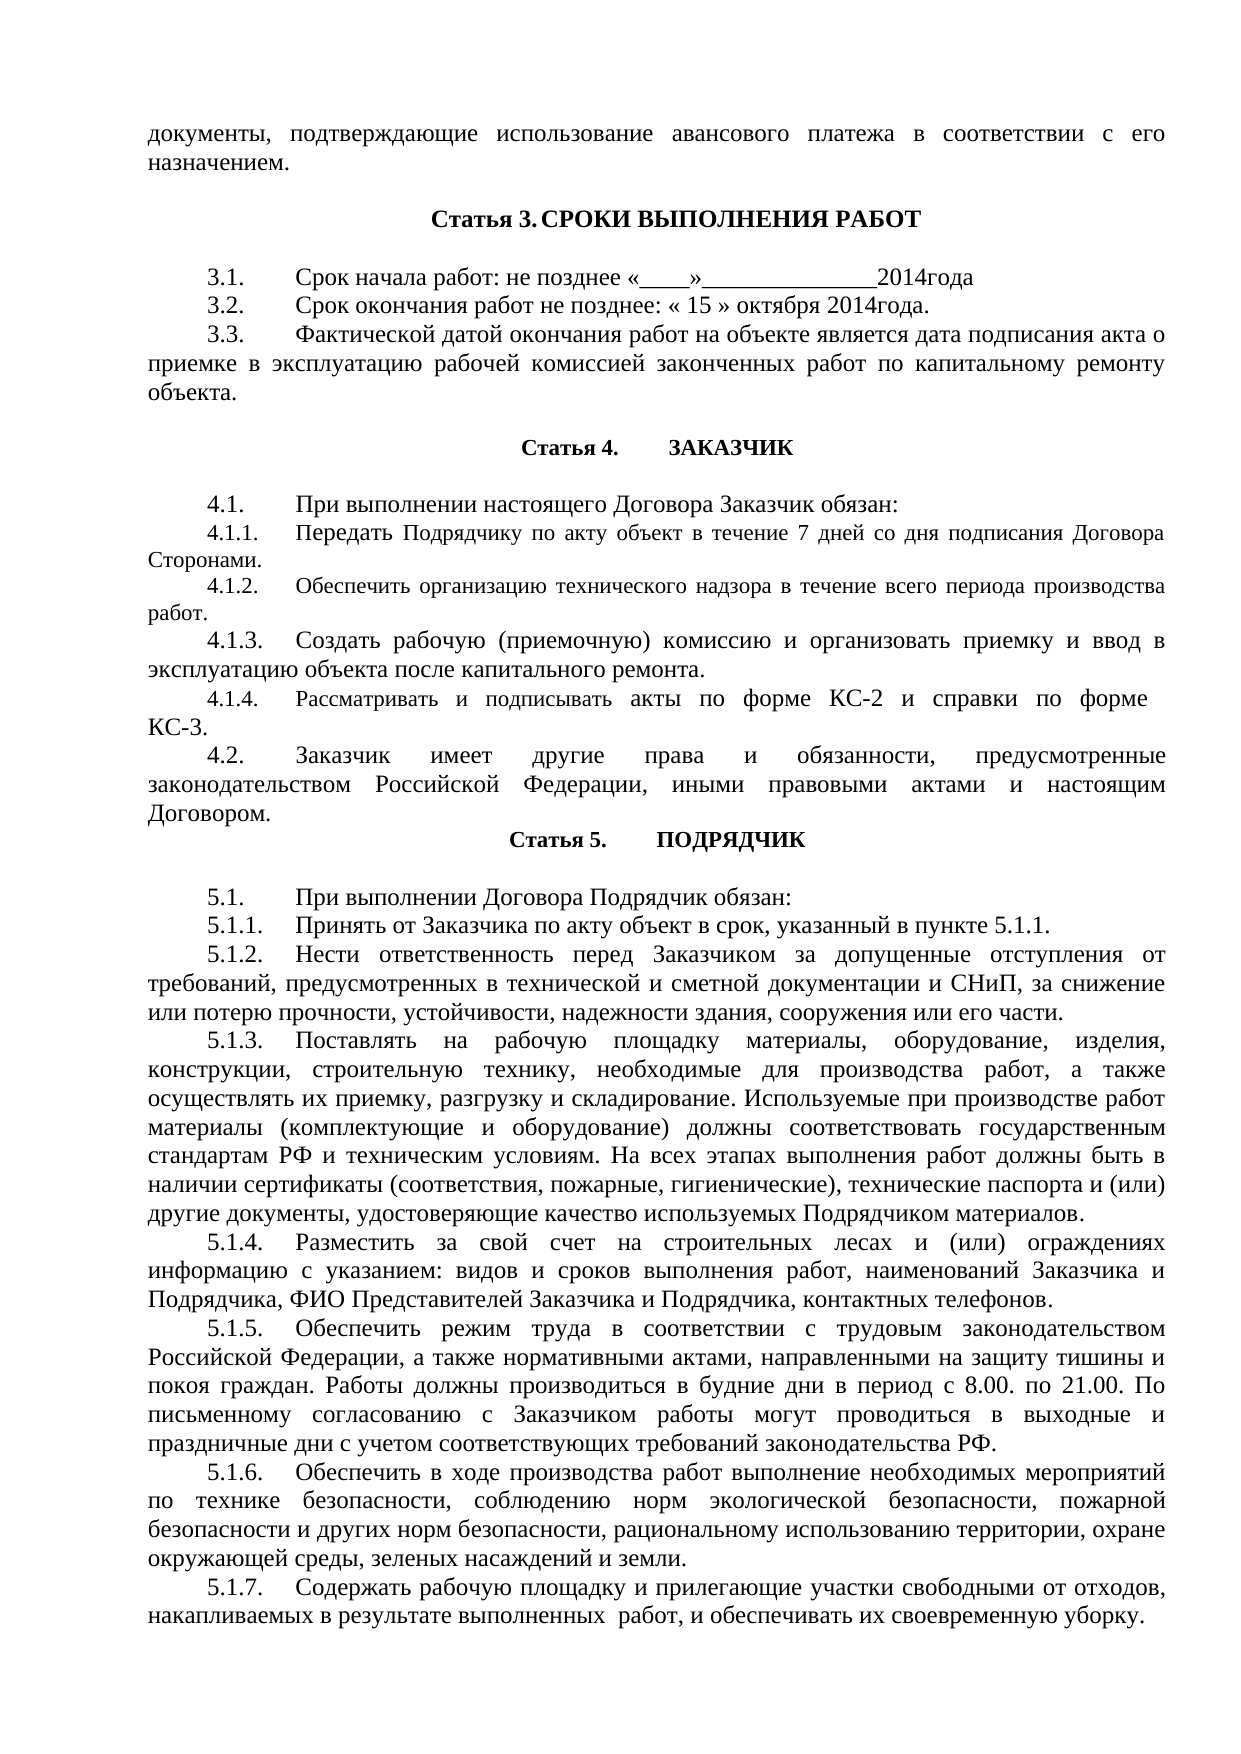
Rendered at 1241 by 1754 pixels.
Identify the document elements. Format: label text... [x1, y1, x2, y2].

text 5.1.7. Содержать рабочую площадку и прилегающие участки свободными от отходов, накапливаемых в результате выполненных работ, и обеспечивать их своевременную уборку. [148, 1572, 1167, 1629]
text 3.1. Срок начала работ: не позднее «____»______________2014года [148, 262, 1167, 291]
text Статья 5. ПОДРЯДЧИК [148, 827, 1167, 853]
text Статья 3. СРОКИ ВЫПОЛНЕНИЯ РАБОТ [148, 204, 1167, 233]
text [148, 118, 1167, 176]
text 5.1.5. Обеспечить режим труда в соответствии с трудовым законодательством Российской Федерации, а также нормативными актами, направленными на защиту тишины и покоя граждан. Работы должны производиться в будние дни в период с 8.00. по 21.00. По письменному согласованию с Заказчиком работы могут проводиться в выходные и праздничные дни с учетом соответствующих требований законодательства РФ. [148, 1313, 1167, 1457]
text 5.1.1. Принять от Заказчика по акту объект в срок, указанный в пункте 5.1.1. [148, 910, 1167, 939]
text 5.1. При выполнении Договора Подрядчик обязан: [148, 882, 1167, 910]
text 4.1. При выполнении настоящего Договора Заказчик обязан: [148, 489, 1167, 517]
text 4.1.1. Передать Подрядчику по акту объект в течение 7 дней со дня подписания Договора Сторонами. [148, 517, 1167, 573]
text 3.3. Фактической датой окончания работ на объекте является дата подписания акта о приемке в эксплуатацию рабочей комиссией законченных работ по капитальному ремонту объекта. [148, 319, 1167, 406]
text 5.1.4. Разместить за свой счет на строительных лесах и (или) ограждениях информацию с указанием: видов и сроков выполнения работ, наименований Заказчика и Подрядчика, ФИО Представителей Заказчика и Подрядчика, контактных телефонов. [148, 1227, 1167, 1313]
text 5.1.3. Поставлять на рабочую площадку материалы, оборудование, изделия, конструкции, строительную технику, необходимые для производства работ, а также осуществлять их приемку, разгрузку и складирование. Используемые при производстве работ материалы (комплектующие и оборудование) должны соответствовать государственным стандартам РФ и техническим условиям. На всех этапах выполнения работ должны быть в наличии сертификаты (соответствия, пожарные, гигиенические), технические паспорта и (или) другие документы, удостоверяющие качество используемых Подрядчиком материалов. [148, 1025, 1167, 1227]
text Статья 4. ЗАКАЗЧИК [148, 434, 1167, 460]
text 5.1.6. Обеспечить в ходе производства работ выполнение необходимых мероприятий по технике безопасности, соблюдению норм экологической безопасности, пожарной безопасности и других норм безопасности, рациональному использованию территории, охране окружающей среды, зеленых насаждений и земли. [148, 1457, 1167, 1572]
text 5.1.2. Нести ответственность перед Заказчиком за допущенные отступления от требований, предусмотренных в технической и сметной документации и СНиП, за снижение или потерю прочности, устойчивости, надежности здания, сооружения или его части. [148, 939, 1167, 1025]
text 4.2. Заказчик имеет другие права и обязанности, предусмотренные законодательством Российской Федерации, иными правовыми актами и настоящим Договором. [148, 740, 1167, 827]
text 4.1.4. Рассматривать и подписывать акты по форме КС-2 и справки по форме КС-3. [148, 683, 1167, 740]
text 4.1.3. Создать рабочую (приемочную) комиссию и организовать приемку и ввод в эксплуатацию объекта после капитального ремонта. [148, 625, 1167, 683]
text 3.2. Срок окончания работ не позднее: « 15 » октября 2014года. [148, 291, 1167, 319]
text 4.1.2. Обеспечить организацию технического надзора в течение всего периода производства работ. [148, 573, 1167, 625]
